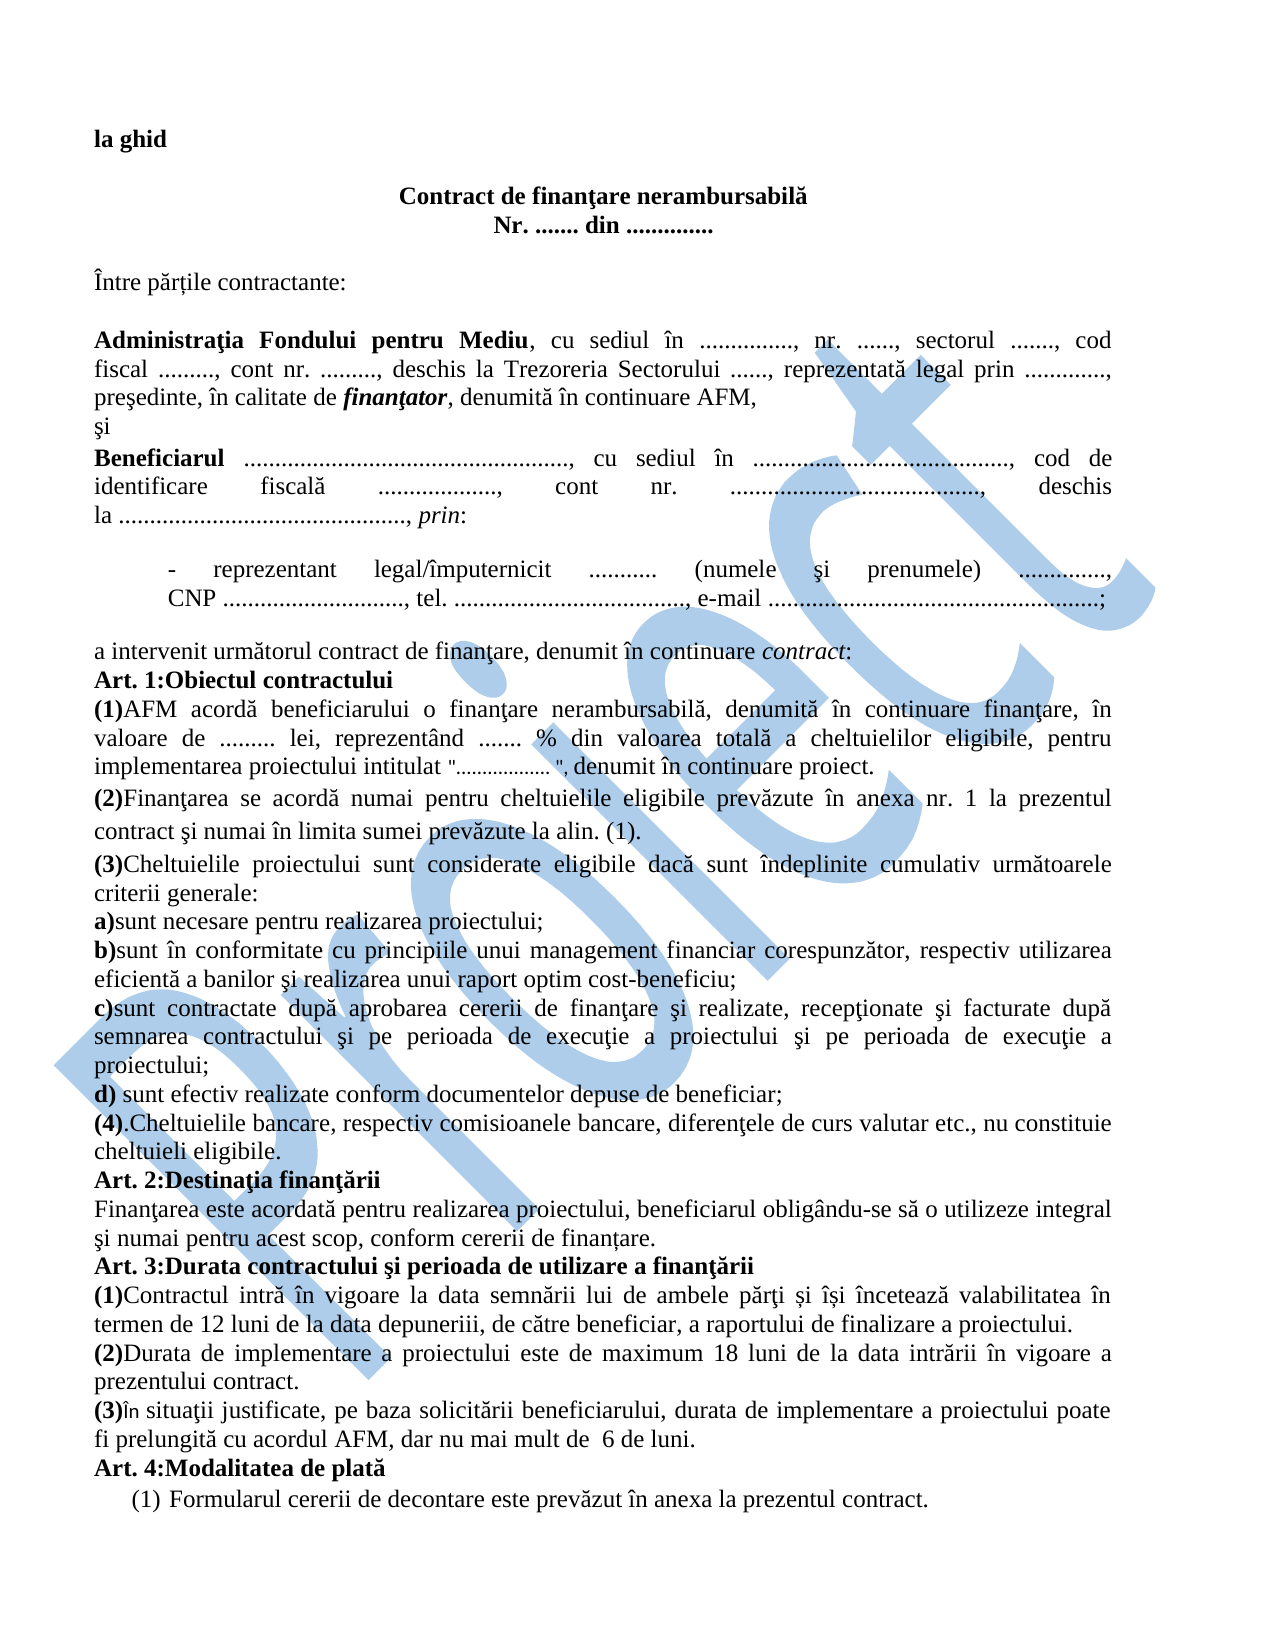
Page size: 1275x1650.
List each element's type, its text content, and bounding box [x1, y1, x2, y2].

text (3)În situaţii justificate, pe baza solicitării beneficiarului, durata de implementare a proiectului poate fi prelungită cu acordul AFM, dar nu mai mult de 6 de luni. [94, 1395, 1113, 1453]
text - reprezentant legal/împuternicit ........... (numele şi prenumele) .............., CNP ............................., tel. ....................................., e-mail .....................................................; [168, 554, 1113, 611]
text Art. 3:Durata contractului şi perioada de utilizare a finanţării [94, 1251, 1113, 1280]
text Beneficiarul ...................................................., cu sediul în ........................................., cod de identificare fiscală ..................., cont nr. ........................................, deschis la .............................................., prin: [94, 443, 1113, 529]
text Art. 2:Destinaţia finanţării [94, 1165, 1113, 1194]
text Între părțile contractante: [94, 267, 1113, 296]
text d) sunt efectiv realizate conform documentelor depuse de beneficiar; [94, 1079, 1113, 1108]
text a)sunt necesare pentru realizarea proiectului; [94, 906, 1113, 935]
text a intervenit următorul contract de finanţare, denumit în continuare contract: [94, 636, 1113, 665]
text la ghid [94, 124, 1113, 152]
list Formularul cererii de decontare este prevăzut în anexa la prezentul contract. [131, 1484, 1113, 1513]
text Contract de finanţare nerambursabilă [94, 181, 1113, 210]
text (2)Finanţarea se acordă numai pentru cheltuielile eligibile prevăzute în anexa nr. 1 la prezentul contract şi numai în limita sumei prevăzute la alin. (1). [94, 783, 1113, 844]
text Art. 1:Obiectul contractului [94, 665, 1113, 694]
text (1)AFM acordă beneficiarului o finanţare nerambursabilă, denumită în continuare finanţare, în valoare de ......... lei, reprezentând ....... % din valoarea totală a cheltuielilor eligibile, pentru implementarea proiectului intitulat ".................. ", denumit în continuare proiect. [94, 694, 1113, 780]
text Finanţarea este acordată pentru realizarea proiectului, beneficiarul obligându-se să o utilizeze integral şi numai pentru acest scop, conform cererii de finanțare. [94, 1194, 1113, 1251]
text Nr. ....... din .............. [94, 210, 1113, 239]
text (3)Cheltuielile proiectului sunt considerate eligibile dacă sunt îndeplinite cumulativ următoarele criterii generale: [94, 849, 1113, 906]
text (4).Cheltuielile bancare, respectiv comisioanele bancare, diferenţele de curs valutar etc., nu constituie cheltuieli eligibile. [94, 1108, 1113, 1165]
text Administraţia Fondului pentru Mediu, cu sediul în ..............., nr. ......, sectorul ......., cod fiscal ........., cont nr. ........., deschis la Trezoreria Sectorului ......, reprezentată legal prin ............., preşedinte, în calitate de finanţator, denumită în continuare AFM, [94, 325, 1113, 411]
text b)sunt în conformitate cu principiile unui management financiar corespunzător, respectiv utilizarea eficientă a banilor şi realizarea unui raport optim cost-beneficiu; [94, 935, 1113, 993]
text şi [94, 411, 1113, 440]
text (2)Durata de implementare a proiectului este de maximum 18 luni de la data intrării în vigoare a prezentului contract. [94, 1338, 1113, 1395]
text c)sunt contractate după aprobarea cererii de finanţare şi realizate, recepţionate şi facturate după semnarea contractului şi pe perioada de execuţie a proiectului şi pe perioada de execuţie a proiectului; [94, 993, 1113, 1079]
text (1)Contractul intră în vigoare la data semnării lui de ambele părţi și își încetează valabilitatea în termen de 12 luni de la data depuneriii, de către beneficiar, a raportului de finalizare a proiectului. [94, 1280, 1113, 1338]
text Art. 4:Modalitatea de plată [94, 1453, 1113, 1481]
